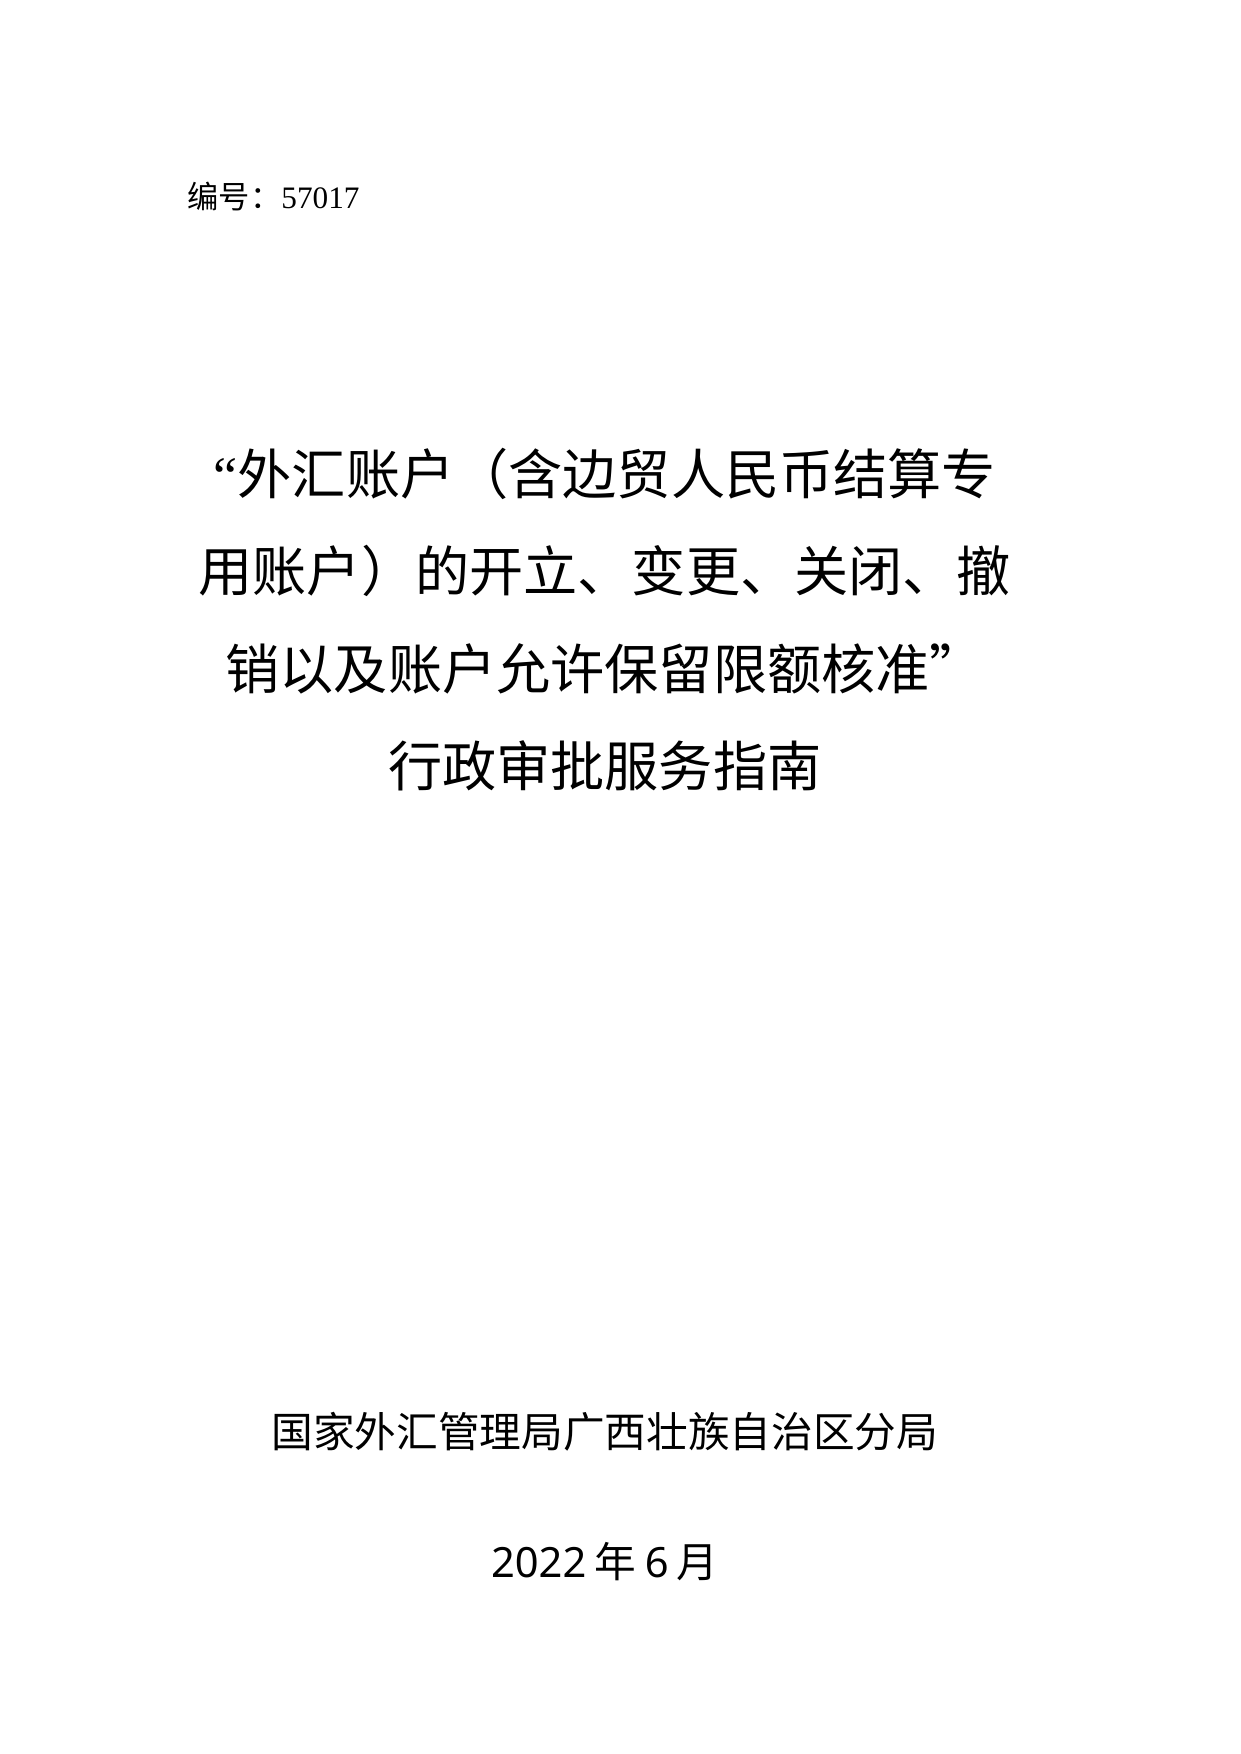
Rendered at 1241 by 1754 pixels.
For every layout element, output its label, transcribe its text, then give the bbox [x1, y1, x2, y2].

text 编号：57017 [187, 162, 1021, 227]
text 2022年6月 [187, 1527, 1021, 1592]
text “外汇账户（含边贸人民币结算专用账户）的开立、变更、关闭、撤销以及账户允许保留限额核准” [187, 422, 1021, 714]
text 行政审批服务指南 [187, 714, 1021, 812]
text 国家外汇管理局广西壮族自治区分局 [187, 1397, 1021, 1462]
